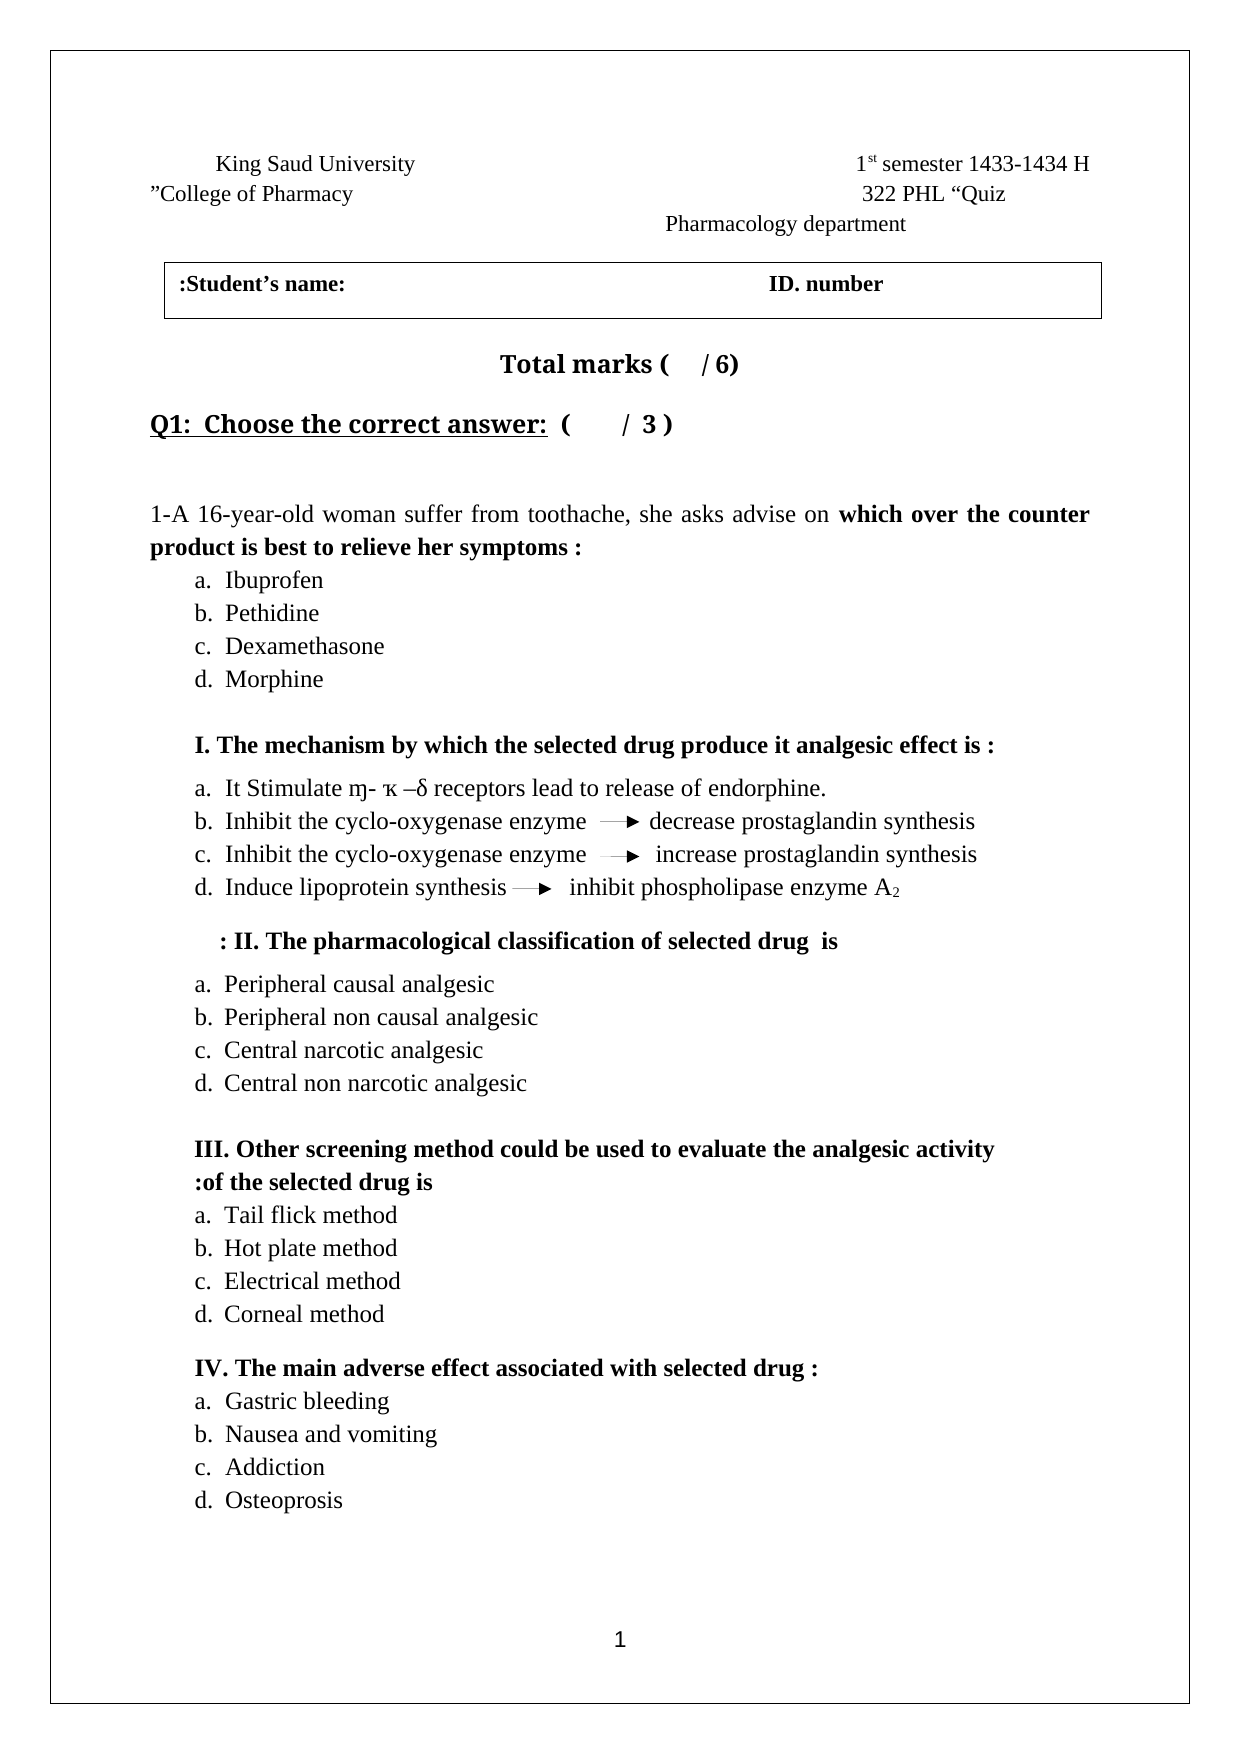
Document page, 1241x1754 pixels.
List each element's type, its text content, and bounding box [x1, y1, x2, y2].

list Induce lipoprotein synthesis inhibit phospholipase enzyme A2 [194, 872, 1090, 901]
list A 16-year-old woman suffer from toothache, she asks advise on which over the counter product is best to relieve her symptoms : [150, 499, 1090, 561]
list Gastric bleeding [194, 1386, 1090, 1415]
list Nausea and vomiting [194, 1419, 1090, 1448]
text IV. The main adverse effect associated with selected drug : [194, 1353, 1090, 1382]
text Total marks ( / 6) [150, 347, 1090, 381]
list Inhibit the cyclo-oxygenase enzyme increase prostaglandin synthesis [194, 839, 1090, 868]
list Osteoprosis [194, 1485, 1090, 1514]
list Peripheral causal analgesic [194, 969, 1090, 998]
list Ibuprofen [194, 565, 1090, 594]
list It Stimulate ɱ- ҡ –δ receptors lead to release of endorphine. [194, 773, 1090, 802]
list Dexamethasone [194, 631, 1090, 660]
list Central narcotic analgesic [194, 1035, 1090, 1064]
list Tail flick method [194, 1200, 1090, 1229]
list Morphine [194, 664, 1090, 693]
text Pharmacology department [150, 210, 1090, 237]
list Hot plate method [194, 1233, 1090, 1262]
text III. Other screening method could be used to evaluate the analgesic activity of the selected drug is: [194, 1134, 1023, 1196]
list Electrical method [194, 1266, 1090, 1295]
list Peripheral non causal analgesic [194, 1002, 1090, 1031]
text II. The pharmacological classification of selected drug is : [194, 926, 940, 955]
list Pethidine [194, 598, 1090, 627]
list Corneal method [194, 1299, 1090, 1328]
list Inhibit the cyclo-oxygenase enzyme decrease prostaglandin synthesis [194, 806, 1090, 835]
text College of Pharmacy 322 PHL “Quiz” [150, 180, 1090, 207]
text Q1: Choose the correct answer: ( / 3 ) [150, 407, 1090, 441]
list Addiction [194, 1452, 1090, 1481]
list I. The mechanism by which the selected drug produce it analgesic effect is : [194, 730, 1090, 759]
text King Saud University 1st semester 1433-1434 H [150, 150, 1090, 176]
list Central non narcotic analgesic [194, 1068, 1090, 1097]
